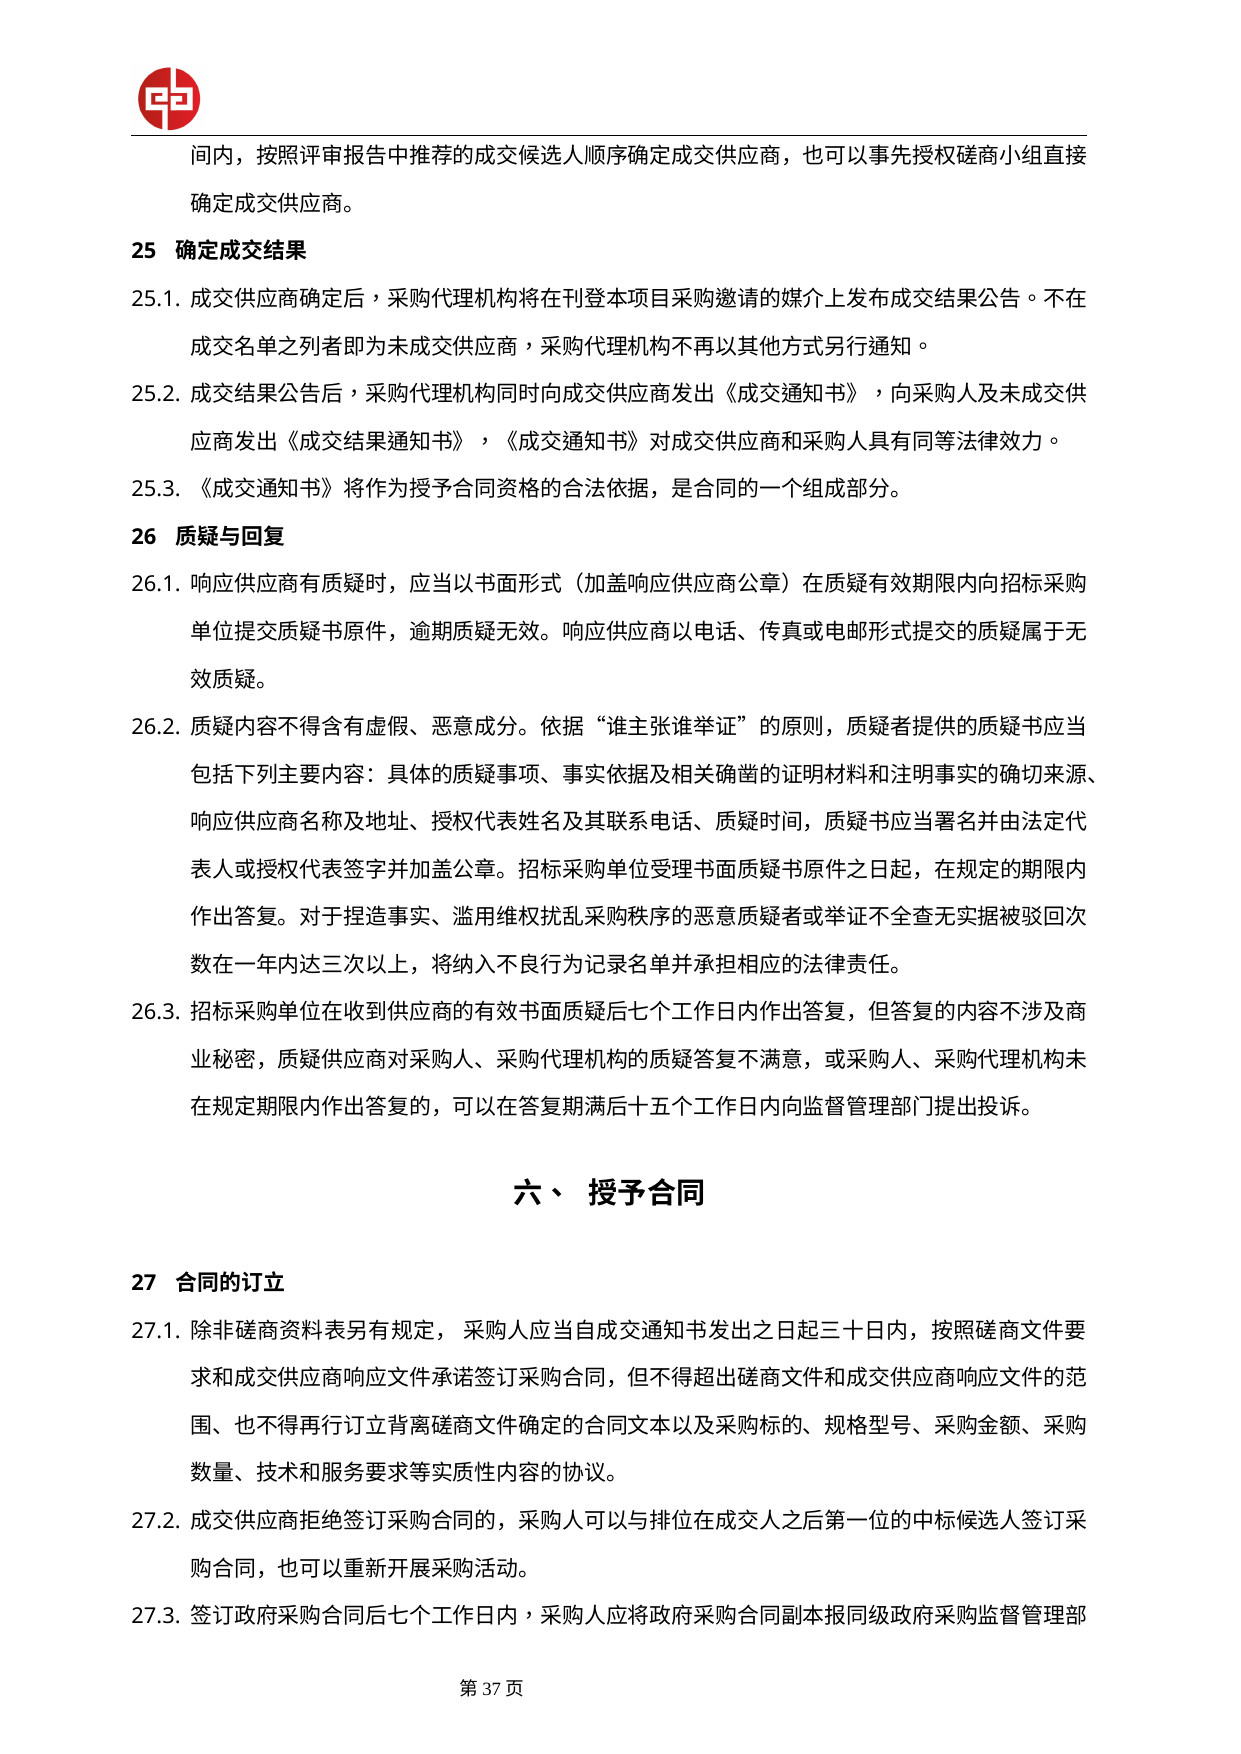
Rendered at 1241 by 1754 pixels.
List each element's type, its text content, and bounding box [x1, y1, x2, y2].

list 确定成交结果 [131, 233, 1087, 265]
list 质疑与回复 [131, 519, 1087, 551]
list 成交供应商确定后，采购代理机构将在刊登本项目采购邀请的媒介上发布成交结果公告。不在成交名单之列者即为未成交供应商，采购代理机构不再以其他方式另行通知。 [131, 281, 1087, 360]
list 响应供应商有质疑时，应当以书面形式（加盖响应供应商公章）在质疑有效期限内向招标采购单位提交质疑书原件，逾期质疑无效。响应供应商以电话、传真或电邮形式提交的质疑属于无效质疑。 [131, 566, 1087, 693]
list 成交供应商拒绝签订采购合同的，采购人可以与排位在成交人之后第一位的中标候选人签订采购合同，也可以重新开展采购活动。 [131, 1503, 1087, 1582]
list 授予合同 [131, 1169, 1087, 1212]
list 招标采购单位在收到供应商的有效书面质疑后七个工作日内作出答复，但答复的内容不涉及商业秘密，质疑供应商对采购人、采购代理机构的质疑答复不满意，或采购人、采购代理机构未在规定期限内作出答复的，可以在答复期满后十五个工作日内向监督管理部门提出投诉。 [131, 994, 1087, 1121]
list 成交结果公告后，采购代理机构同时向成交供应商发出《成交通知书》，向采购人及未成交供应商发出《成交结果通知书》，《成交通知书》对成交供应商和采购人具有同等法律效力。 [131, 376, 1087, 455]
picture [131, 65, 207, 133]
list 除非磋商资料表另有规定， 采购人应当自成交通知书发出之日起三十日内，按照磋商文件要求和成交供应商响应文件承诺签订采购合同，但不得超出磋商文件和成交供应商响应文件的范围、也不得再行订立背离磋商文件确定的合同文本以及采购标的、规格型号、采购金额、采购数量、技术和服务要求等实质性内容的协议。 [131, 1313, 1087, 1487]
list 合同的订立 [131, 1265, 1087, 1297]
list 《成交通知书》将作为授予合同资格的合法依据，是合同的一个组成部分。 [131, 471, 1087, 503]
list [131, 1598, 1087, 1630]
list 质疑内容不得含有虚假、恶意成分。依据“谁主张谁举证”的原则，质疑者提供的质疑书应当包括下列主要内容：具体的质疑事项、事实依据及相关确凿的证明材料和注明事实的确切来源、响应供应商名称及地址、授权代表姓名及其联系电话、质疑时间，质疑书应当署名并由法定代表人或授权代表签字并加盖公章。招标采购单位受理书面质疑书原件之日起，在规定的期限内作出答复。对于捏造事实、滥用维权扰乱采购秩序的恶意质疑者或举证不全查无实据被驳回次数在一年内达三次以上，将纳入不良行为记录名单并承担相应的法律责任。 [131, 709, 1087, 978]
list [131, 138, 1087, 218]
